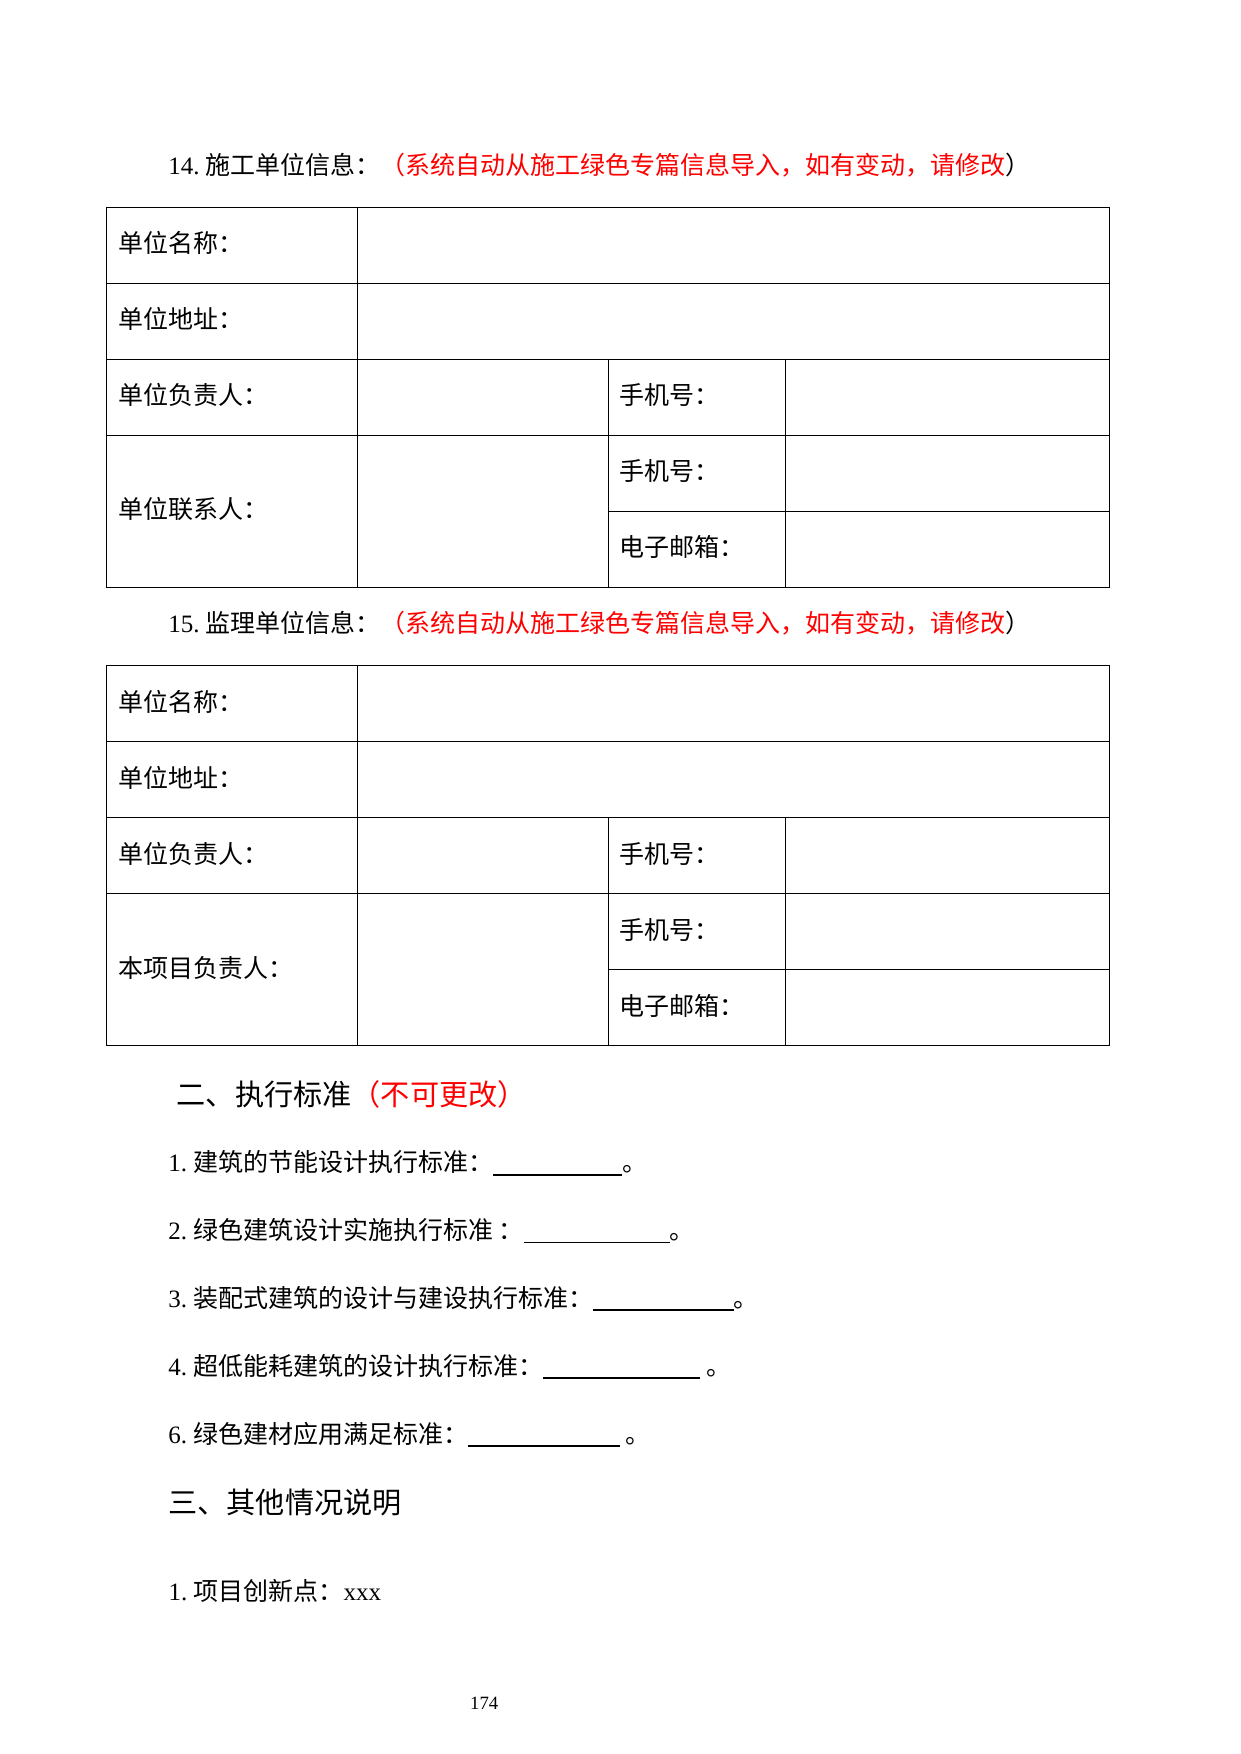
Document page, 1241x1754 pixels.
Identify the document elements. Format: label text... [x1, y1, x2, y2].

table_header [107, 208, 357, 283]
text 4. 超低能耗建筑的设计执行标准： 。 [118, 1331, 1122, 1398]
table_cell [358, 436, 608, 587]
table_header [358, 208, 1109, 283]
text 2. 绿色建筑设计实施执行标准 ： 。 [118, 1195, 1122, 1263]
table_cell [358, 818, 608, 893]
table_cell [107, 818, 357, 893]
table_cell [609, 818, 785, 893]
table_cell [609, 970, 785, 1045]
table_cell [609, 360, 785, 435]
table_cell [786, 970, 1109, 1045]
subtitle 二、执行标准（不可更改） [118, 1059, 1122, 1127]
text 15. 监理单位信息：（系统自动从施工绿色专篇信息导入，如有变动，请修改） [118, 588, 1122, 656]
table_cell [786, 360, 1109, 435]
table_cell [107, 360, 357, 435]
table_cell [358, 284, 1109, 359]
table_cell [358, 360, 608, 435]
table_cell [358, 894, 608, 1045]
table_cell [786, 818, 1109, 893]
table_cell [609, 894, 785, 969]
text 3. 装配式建筑的设计与建设执行标准： 。 [118, 1263, 1122, 1331]
text 1. 建筑的节能设计执行标准： 。 [118, 1127, 1122, 1195]
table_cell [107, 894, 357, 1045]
list 6. 绿色建材应用满足标准： 。 [118, 1398, 1122, 1466]
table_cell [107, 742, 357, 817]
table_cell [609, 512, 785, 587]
text 14. 施工单位信息：（系统自动从施工绿色专篇信息导入，如有变动，请修改） [118, 130, 1122, 198]
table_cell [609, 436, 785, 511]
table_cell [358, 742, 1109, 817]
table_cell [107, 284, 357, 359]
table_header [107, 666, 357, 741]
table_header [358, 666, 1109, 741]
list 三、其他情况说明 [168, 1466, 1122, 1534]
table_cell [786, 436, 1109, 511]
text 1. 项目创新点：xxx [168, 1555, 1122, 1623]
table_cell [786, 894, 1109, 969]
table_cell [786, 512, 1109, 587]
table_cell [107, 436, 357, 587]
